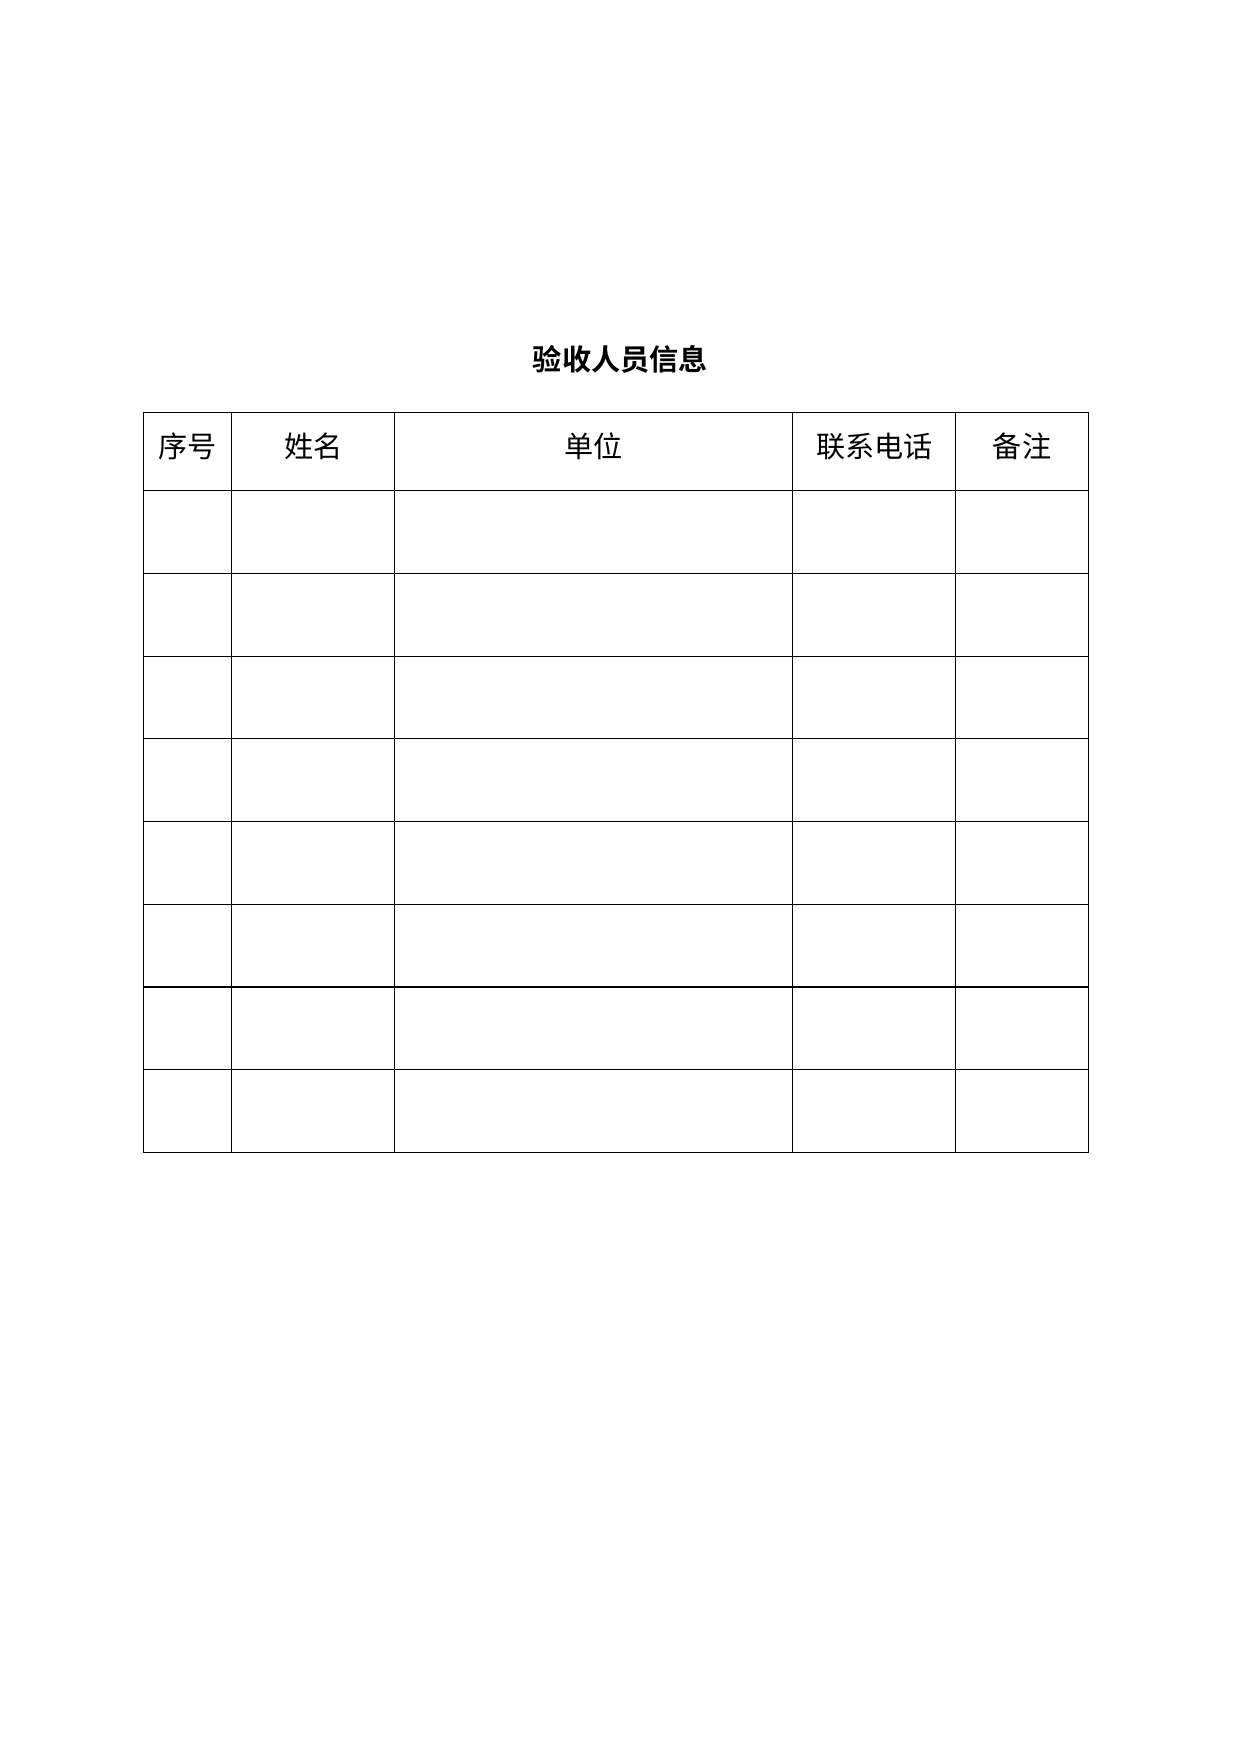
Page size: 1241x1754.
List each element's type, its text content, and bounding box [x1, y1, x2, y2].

table_cell [793, 739, 955, 821]
table_cell [956, 988, 1088, 1069]
table_cell [793, 1070, 955, 1152]
table_cell [232, 739, 394, 821]
table_cell [232, 1070, 394, 1152]
table_cell [956, 491, 1088, 573]
table_header 序号 [144, 413, 231, 490]
table_cell [232, 657, 394, 738]
table_cell [956, 574, 1088, 656]
table_cell [793, 574, 955, 656]
table_cell [793, 822, 955, 904]
table_cell [793, 988, 955, 1069]
table_cell [144, 988, 231, 1069]
table_cell [395, 491, 792, 573]
table_cell [144, 739, 231, 821]
table_cell [144, 905, 231, 986]
table_cell [395, 822, 792, 904]
text 验收人员信息 [187, 326, 1053, 391]
table_cell [144, 1070, 231, 1152]
table_cell [232, 822, 394, 904]
table_cell [395, 905, 792, 986]
table_cell [232, 905, 394, 986]
table_cell [395, 988, 792, 1069]
table_cell [232, 574, 394, 656]
table_cell [956, 657, 1088, 738]
table_cell [232, 988, 394, 1069]
table_cell [395, 1070, 792, 1152]
table_cell [395, 574, 792, 656]
table_cell [144, 574, 231, 656]
table_cell [956, 1070, 1088, 1152]
table_cell [395, 739, 792, 821]
table_cell [395, 657, 792, 738]
table_cell [956, 822, 1088, 904]
table_header 单位 [395, 413, 792, 490]
table_cell [144, 491, 231, 573]
table_cell [793, 905, 955, 986]
table_cell [144, 657, 231, 738]
table_cell [956, 739, 1088, 821]
table_cell [793, 491, 955, 573]
table_cell [793, 657, 955, 738]
table_cell [144, 822, 231, 904]
table_cell [232, 491, 394, 573]
table_header 备注 [956, 413, 1088, 490]
table_header 联系电话 [793, 413, 955, 490]
table_cell [956, 905, 1088, 986]
table_header 姓名 [232, 413, 394, 490]
